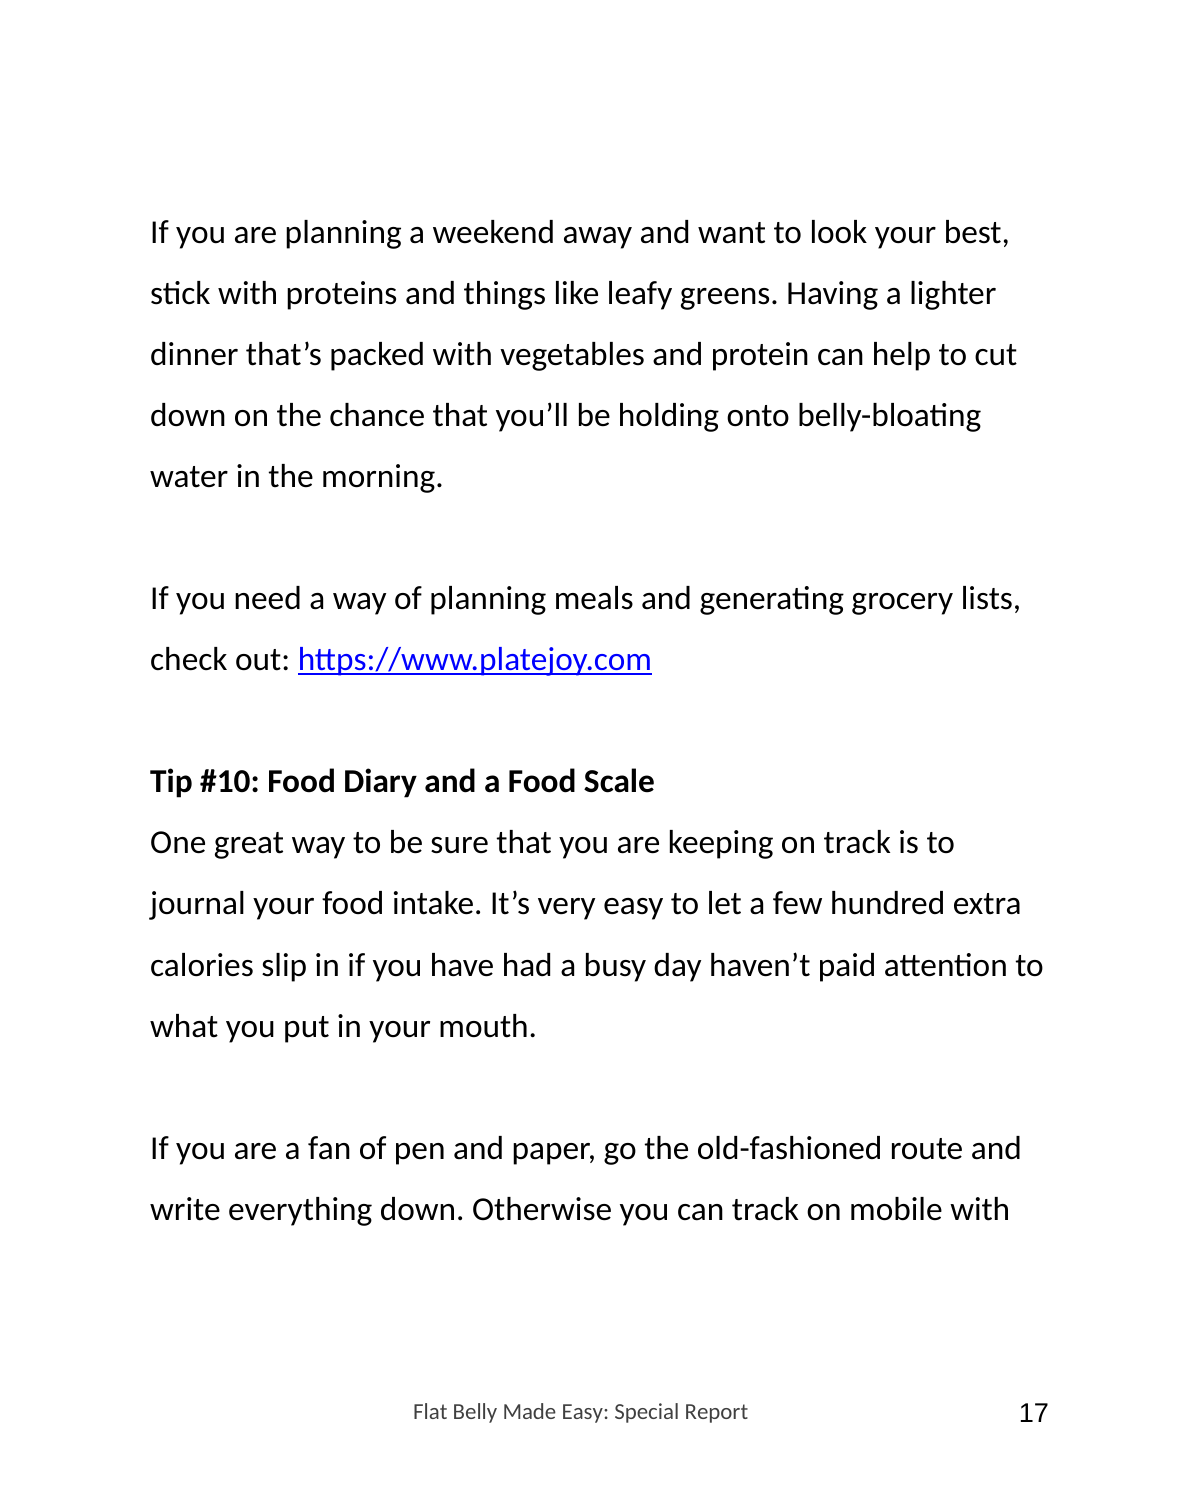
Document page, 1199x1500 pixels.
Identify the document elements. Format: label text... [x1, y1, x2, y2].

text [150, 1127, 1049, 1228]
text If you are planning a weekend away and want to look your best, stick with proteins and things like leafy greens. Having a lighter dinner that’s packed with vegetables and protein can help to cut down on the chance that you’ll be holding onto belly-bloating water in the morning. If you need a way of planning meals and generating grocery lists, check out: https://www.platejoy.com [150, 211, 1049, 679]
text Tip #10: Food Diary and a Food Scale [150, 760, 1049, 801]
text One great way to be sure that you are keeping on track is to journal your food intake. It’s very easy to let a few hundred extra calories slip in if you have had a busy day haven’t paid attention to what you put in your mouth. [150, 821, 1049, 1045]
